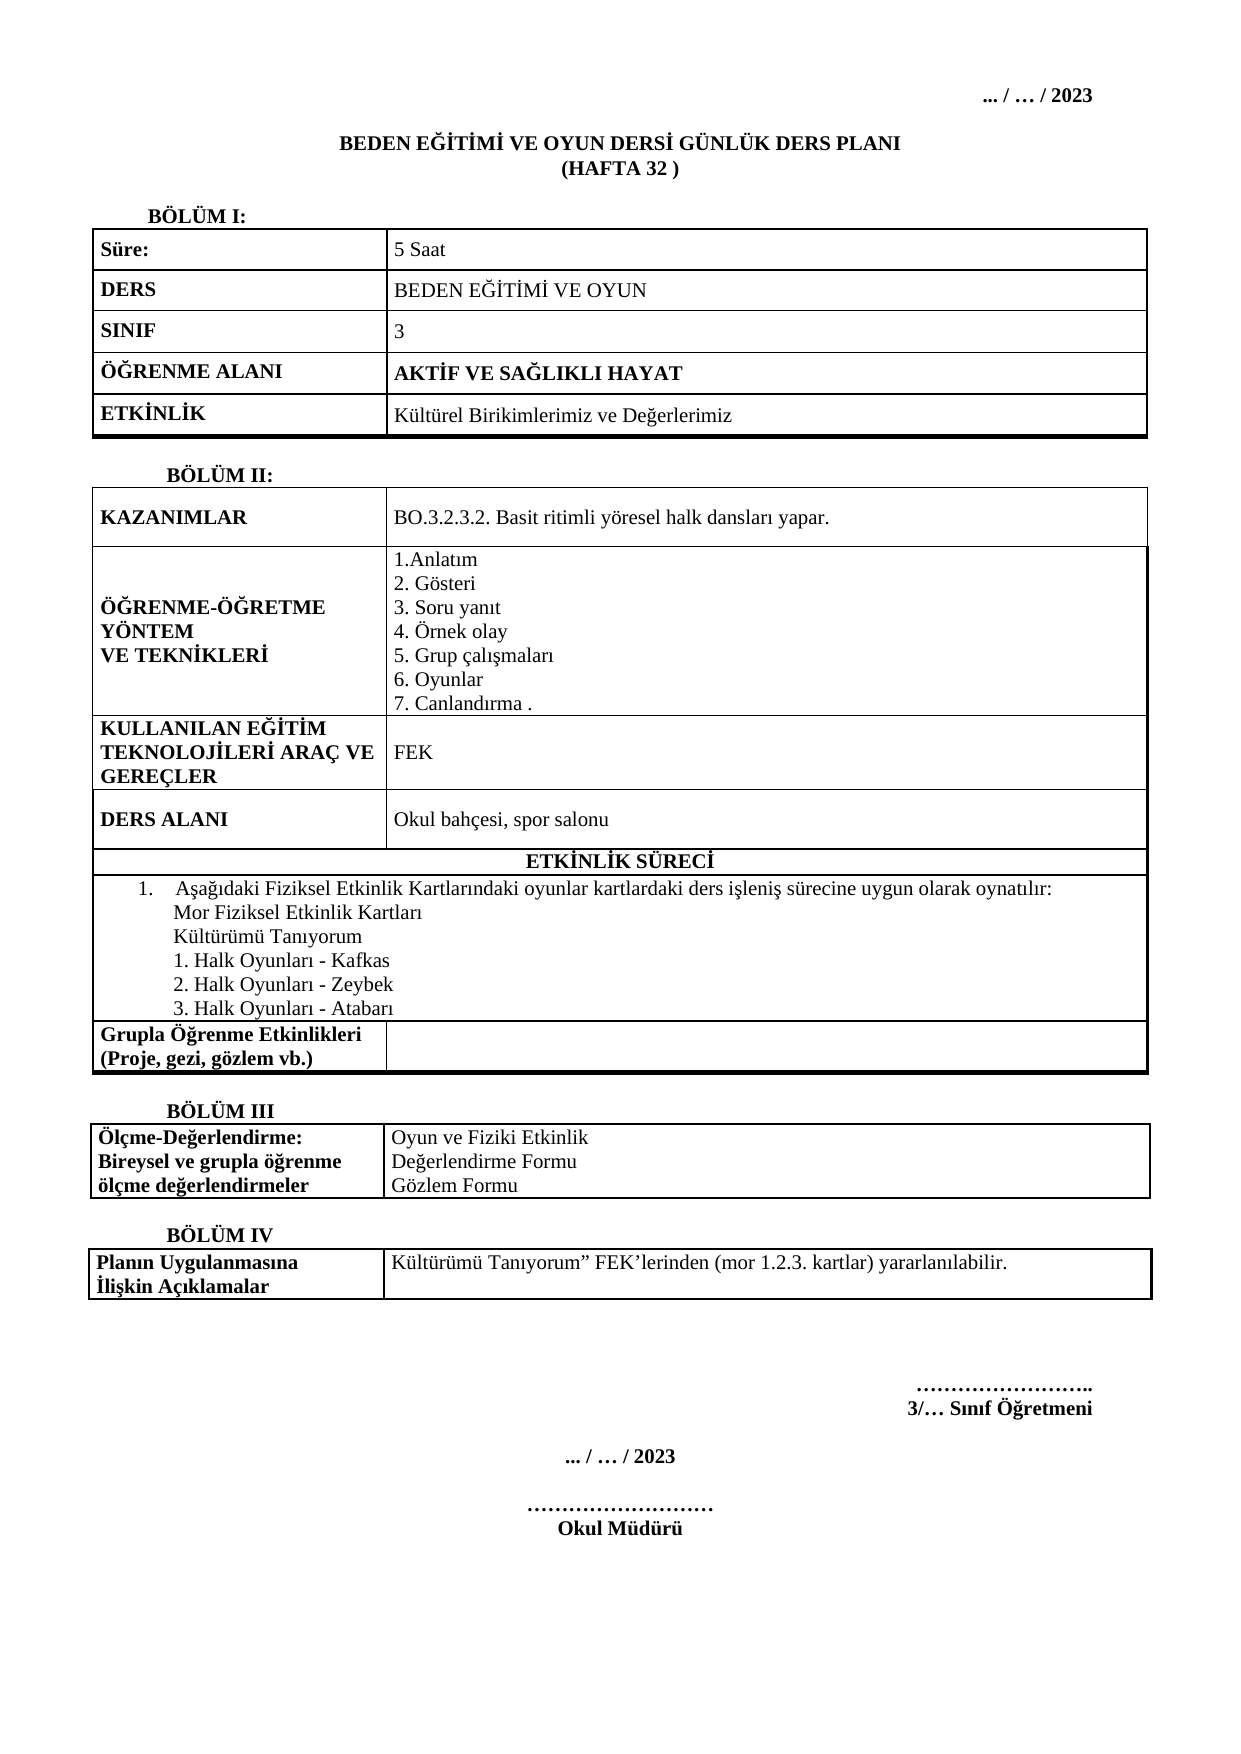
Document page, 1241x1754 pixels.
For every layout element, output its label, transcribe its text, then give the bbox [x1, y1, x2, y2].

table_cell 1.Anlatım 2. Gösteri 3. Soru yanıt 4. Örnek olay 5. Grup çalışmaları 6. Oyunlar 7. Canlandırma . [387, 547, 1146, 715]
table_cell FEK [387, 716, 1146, 788]
table_cell ÖĞRENME-ÖĞRETME YÖNTEM VE TEKNİKLERİ [93, 547, 386, 715]
table_cell DERS ALANI [94, 790, 386, 848]
text (HAFTA 32 ) [148, 155, 1093, 179]
table_header Süre: [94, 230, 386, 269]
subtitle BÖLÜM IV [148, 1223, 1093, 1247]
table_cell AKTİF VE SAĞLIKLI HAYAT [388, 353, 1146, 393]
table_cell [387, 1022, 1146, 1070]
text BEDEN EĞİTİMİ VE OYUN DERSİ GÜNLÜK DERS PLANI [148, 131, 1093, 155]
table_cell ETKİNLİK SÜRECİ [94, 850, 1146, 873]
table_cell SINIF [94, 311, 386, 352]
table_header KAZANIMLAR [93, 488, 386, 546]
text ... / … / 2023 [148, 83, 1093, 107]
table_header Kültürümü Tanıyorum” FEK’lerinden (mor 1.2.3. kartlar) yararlanılabilir. [385, 1250, 1150, 1298]
table_header 5 Saat [388, 230, 1146, 269]
text ... / … / 2023 [148, 1444, 1093, 1468]
text …………………….. [148, 1372, 1093, 1396]
text BÖLÜM II: [148, 463, 1093, 487]
table_cell BEDEN EĞİTİMİ VE OYUN [388, 271, 1146, 310]
table_header BO.3.2.3.2. Basit ritimli yöresel halk dansları yapar. [387, 488, 1147, 546]
table_cell ÖĞRENME ALANI [94, 353, 386, 393]
text BÖLÜM I: [148, 203, 1093, 228]
table_cell Okul bahçesi, spor salonu [387, 790, 1146, 848]
table_cell ETKİNLİK [94, 395, 386, 434]
text ……………………… [148, 1492, 1093, 1516]
text Okul Müdürü [148, 1516, 1093, 1540]
table_cell DERS [94, 271, 386, 310]
table_header Ölçme-Değerlendirme: Bireysel ve grupla öğrenme ölçme değerlendirmeler [92, 1125, 383, 1197]
table_cell KULLANILAN EĞİTİM TEKNOLOJİLERİ ARAÇ VE GEREÇLER [93, 716, 386, 788]
table_header Planın Uygulanmasına İlişkin Açıklamalar [90, 1250, 383, 1298]
subtitle BÖLÜM III [148, 1099, 1093, 1123]
table_cell Aşağıdaki Fiziksel Etkinlik Kartlarındaki oyunlar kartlardaki ders işleniş sürecine uygun olarak oynatılır: Mor Fiziksel Etkinlik Kartları Kültürümü Tanıyorum 1. Halk Oyunları - Kafkas 2. Halk Oyunları - Zeybek 3. Halk Oyunları - Atabarı [94, 876, 1146, 1020]
table_cell Kültürel Birikimlerimiz ve Değerlerimiz [388, 395, 1146, 434]
text 3/… Sınıf Öğretmeni [148, 1396, 1093, 1420]
table_cell 3 [388, 311, 1146, 352]
table_header Oyun ve Fiziki Etkinlik Değerlendirme Formu Gözlem Formu [385, 1125, 1149, 1197]
table_cell Grupla Öğrenme Etkinlikleri (Proje, gezi, gözlem vb.) [94, 1022, 386, 1070]
